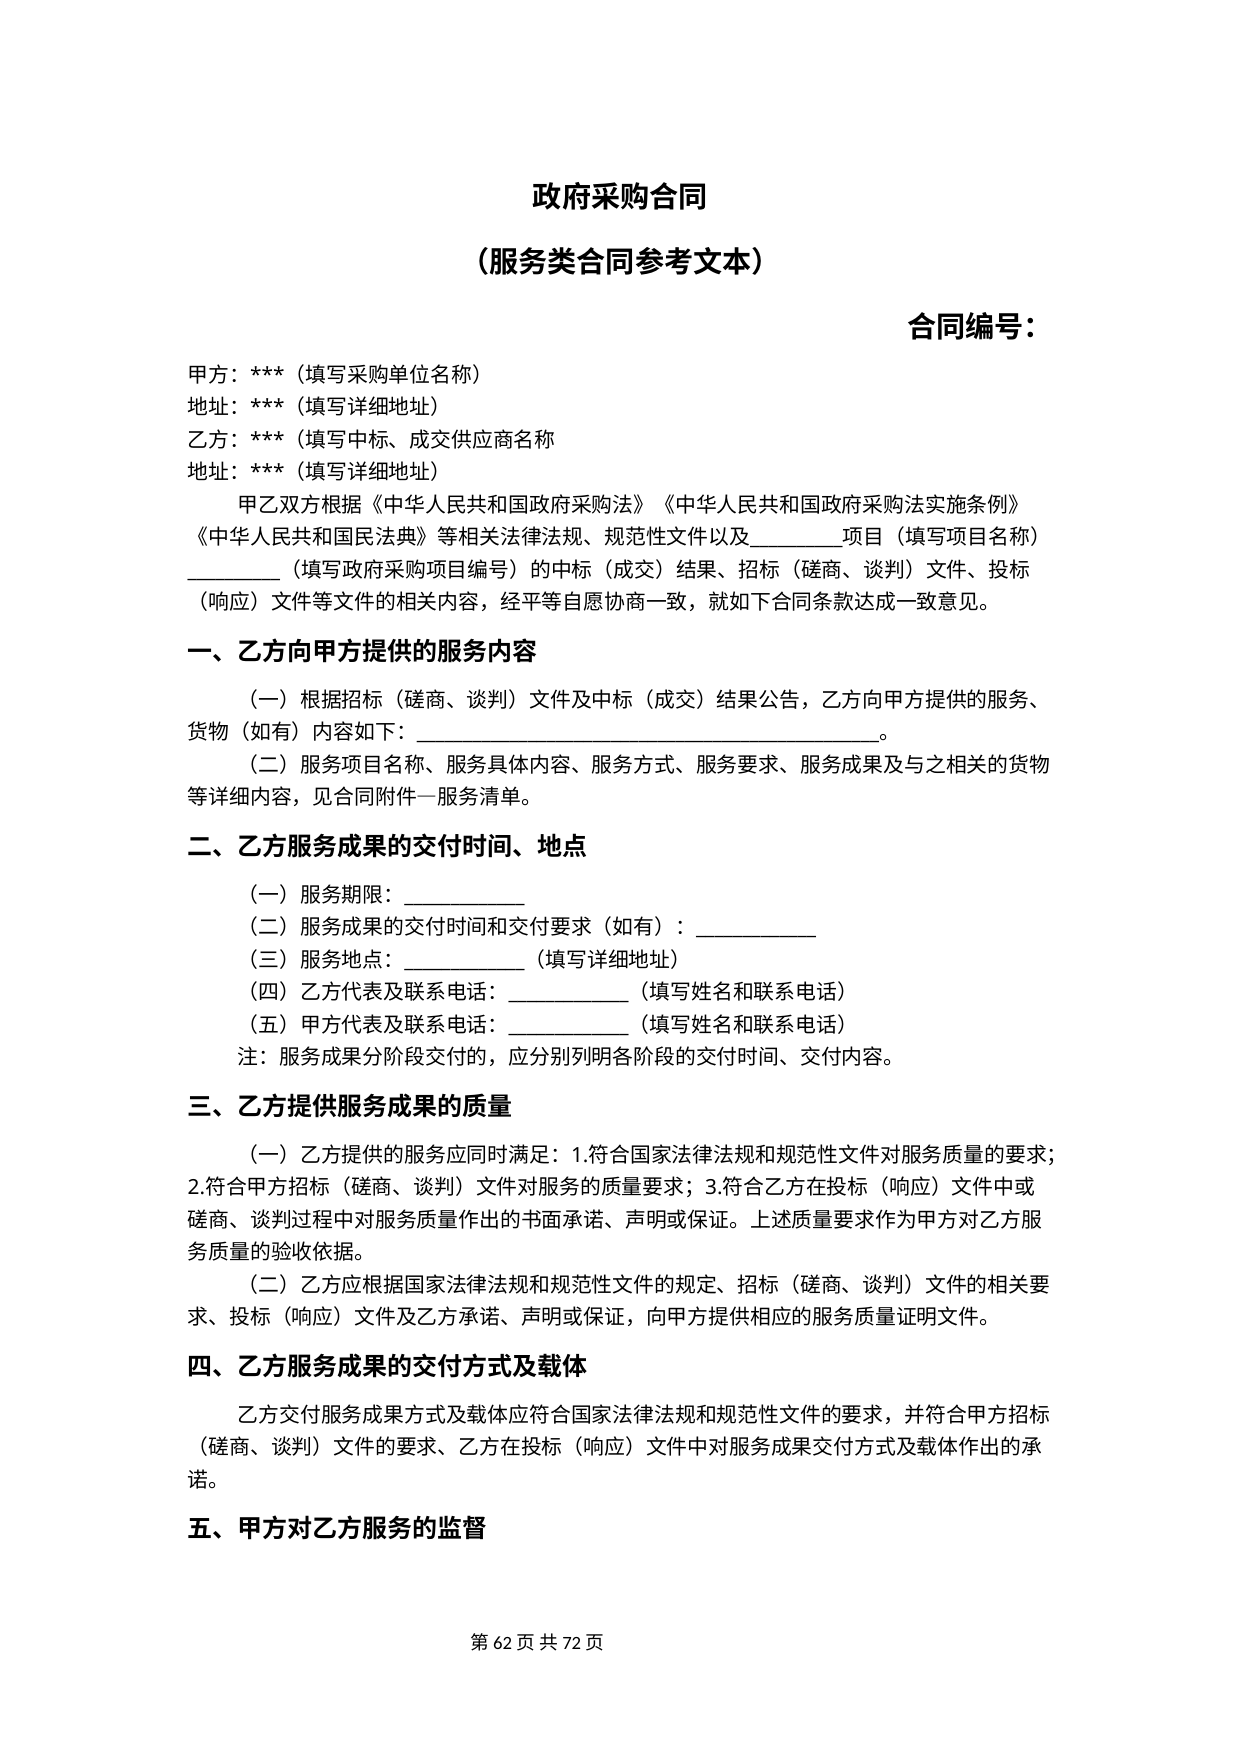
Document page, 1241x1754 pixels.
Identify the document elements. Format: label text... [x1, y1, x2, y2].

text （二）服务项目名称、服务具体内容、服务方式、服务要求、服务成果及与之相关的货物等详细内容，见合同附件—服务清单。 [187, 747, 1053, 812]
text （一）根据招标（磋商、谈判）文件及中标（成交）结果公告，乙方向甲方提供的服务、货物（如有）内容如下：__________________________________________________。 [187, 682, 1053, 747]
text （二）乙方应根据国家法律法规和规范性文件的规定、招标（磋商、谈判）文件的相关要求、投标（响应）文件及乙方承诺、声明或保证，向甲方提供相应的服务质量证明文件。 [187, 1267, 1053, 1332]
text （一）乙方提供的服务应同时满足：1.符合国家法律法规和规范性文件对服务质量的要求；2.符合甲方招标（磋商、谈判）文件对服务的质量要求；3.符合乙方在投标（响应）文件中或磋商、谈判过程中对服务质量作出的书面承诺、声明或保证。上述质量要求作为甲方对乙方服务质量的验收依据。 [187, 1137, 1053, 1267]
text （三）服务地点：_____________（填写详细地址） [187, 942, 1053, 974]
text 乙方交付服务成果方式及载体应符合国家法律法规和规范性文件的要求，并符合甲方招标（磋商、谈判）文件的要求、乙方在投标（响应）文件中对服务成果交付方式及载体作出的承诺。 [187, 1397, 1053, 1494]
text （服务类合同参考文本） [187, 227, 1053, 292]
text 政府采购合同 [187, 162, 1053, 227]
text （四）乙方代表及联系电话：_____________（填写姓名和联系电话） [187, 974, 1053, 1007]
text 地址：***（填写详细地址） [187, 454, 1053, 487]
text 甲方：***（填写采购单位名称） [187, 357, 1053, 389]
text （五）甲方代表及联系电话：_____________（填写姓名和联系电话） [187, 1007, 1053, 1039]
text （一）服务期限：_____________ [187, 877, 1053, 909]
text 三、乙方提供服务成果的质量 [187, 1072, 1053, 1137]
text 注：服务成果分阶段交付的，应分别列明各阶段的交付时间、交付内容。 [187, 1039, 1053, 1072]
text 五、甲方对乙方服务的监督 [187, 1494, 1053, 1559]
text 合同编号： [187, 292, 1053, 357]
text 四、乙方服务成果的交付方式及载体 [187, 1332, 1053, 1397]
text 甲乙双方根据《中华人民共和国政府采购法》《中华人民共和国政府采购法实施条例》《中华人民共和国民法典》等相关法律法规、规范性文件以及__________项目（填写项目名称）__________（填写政府采购项目编号）的中标（成交）结果、招标（磋商、谈判）文件、投标（响应）文件等文件的相关内容，经平等自愿协商一致，就如下合同条款达成一致意见。 [187, 487, 1053, 617]
text （二）服务成果的交付时间和交付要求（如有）：_____________ [187, 909, 1053, 942]
text 一、乙方向甲方提供的服务内容 [187, 617, 1053, 682]
text 乙方：***（填写中标、成交供应商名称 [187, 422, 1053, 454]
text 二、乙方服务成果的交付时间、地点 [187, 812, 1053, 877]
text 地址：***（填写详细地址） [187, 389, 1053, 422]
